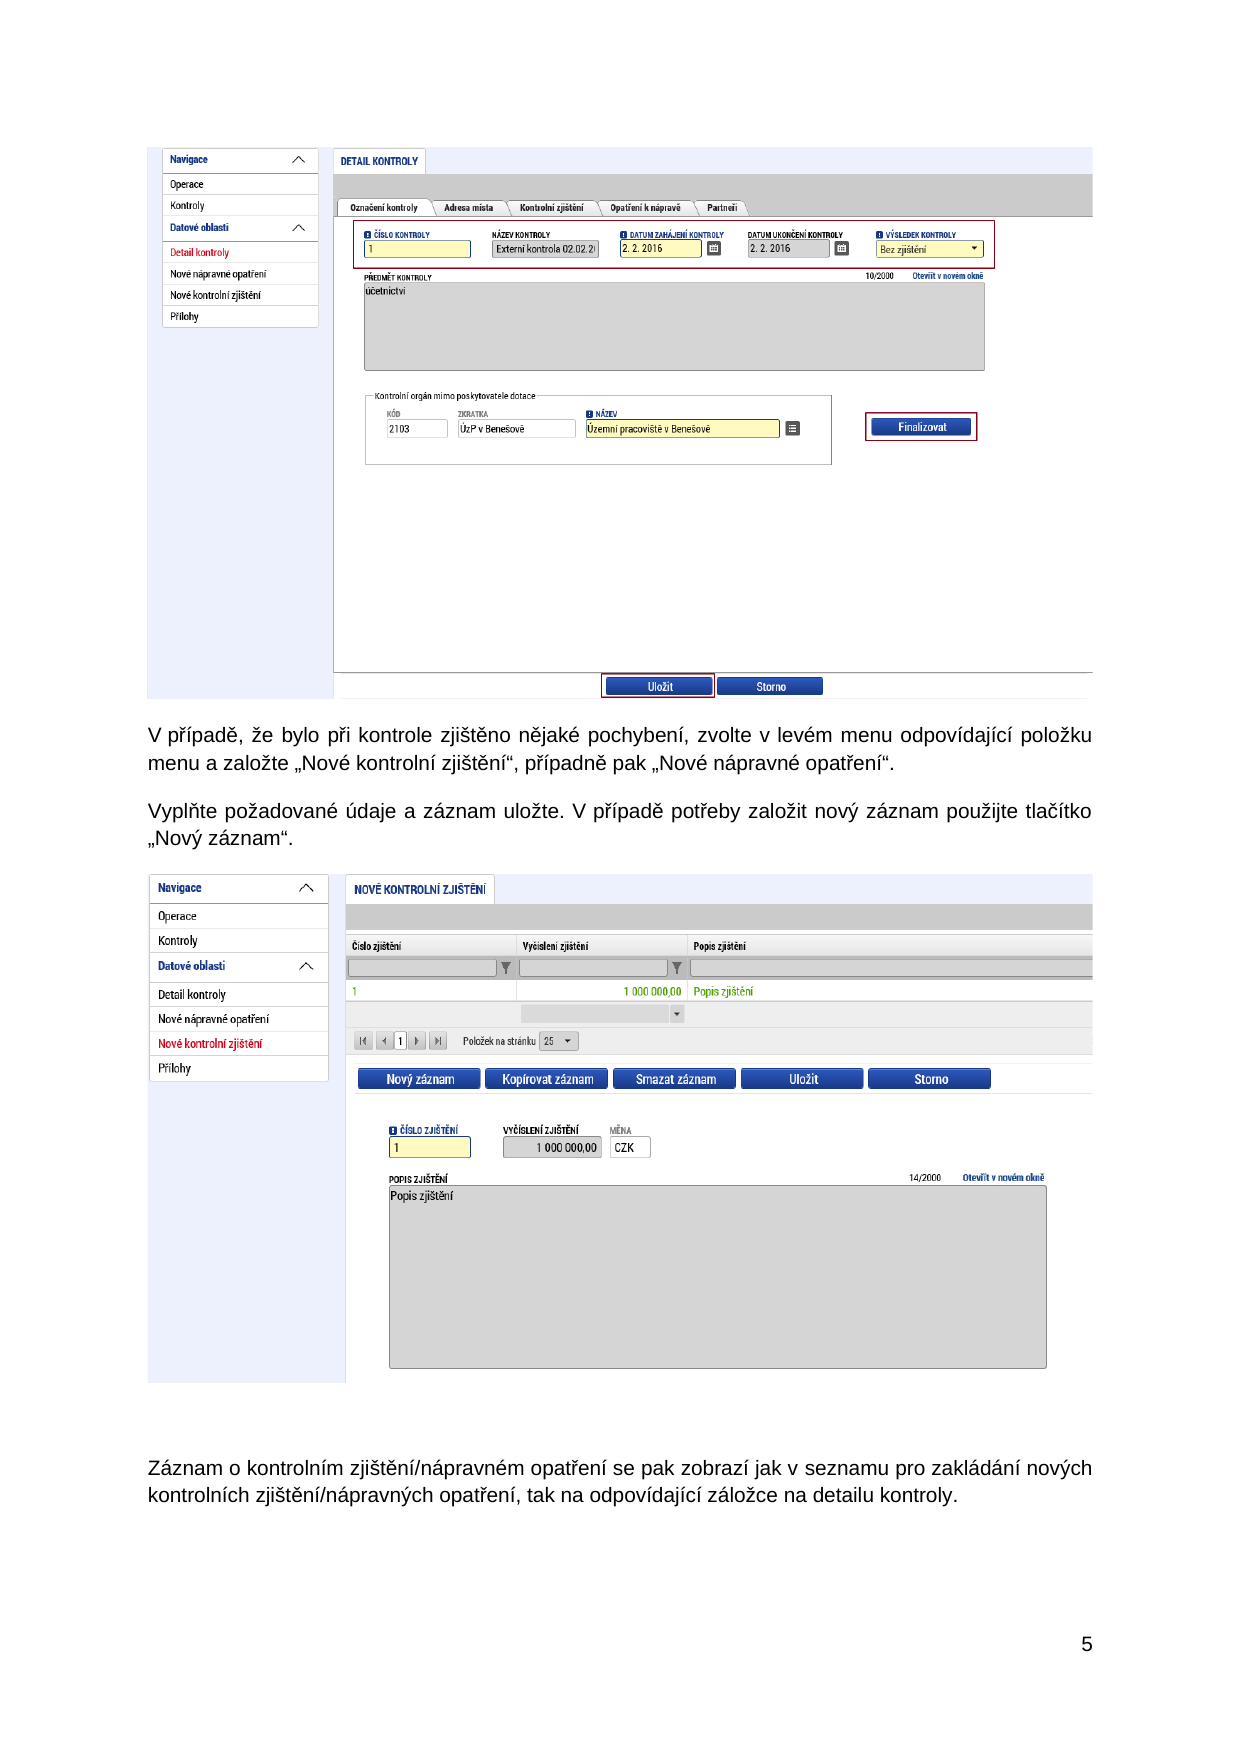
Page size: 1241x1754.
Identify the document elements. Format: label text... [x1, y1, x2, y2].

picture [147, 147, 1093, 699]
text V případě, že bylo při kontrole zjištěno nějaké pochybení, zvolte v levém menu odpovídající položku menu a založte „Nové kontrolní zjištění“, případně pak „Nové nápravné opatření“. [148, 723, 1093, 774]
text Záznam o kontrolním zjištění/nápravném opatření se pak zobrazí jak v seznamu pro zakládání nových kontrolních zjištění/nápravných opatření, tak na odpovídající záložce na detailu kontroly. [148, 1456, 1093, 1507]
picture [147, 874, 1093, 1383]
text Vyplňte požadované údaje a záznam uložte. V případě potřeby založit nový záznam použijte tlačítko „Nový záznam“. [148, 799, 1093, 850]
